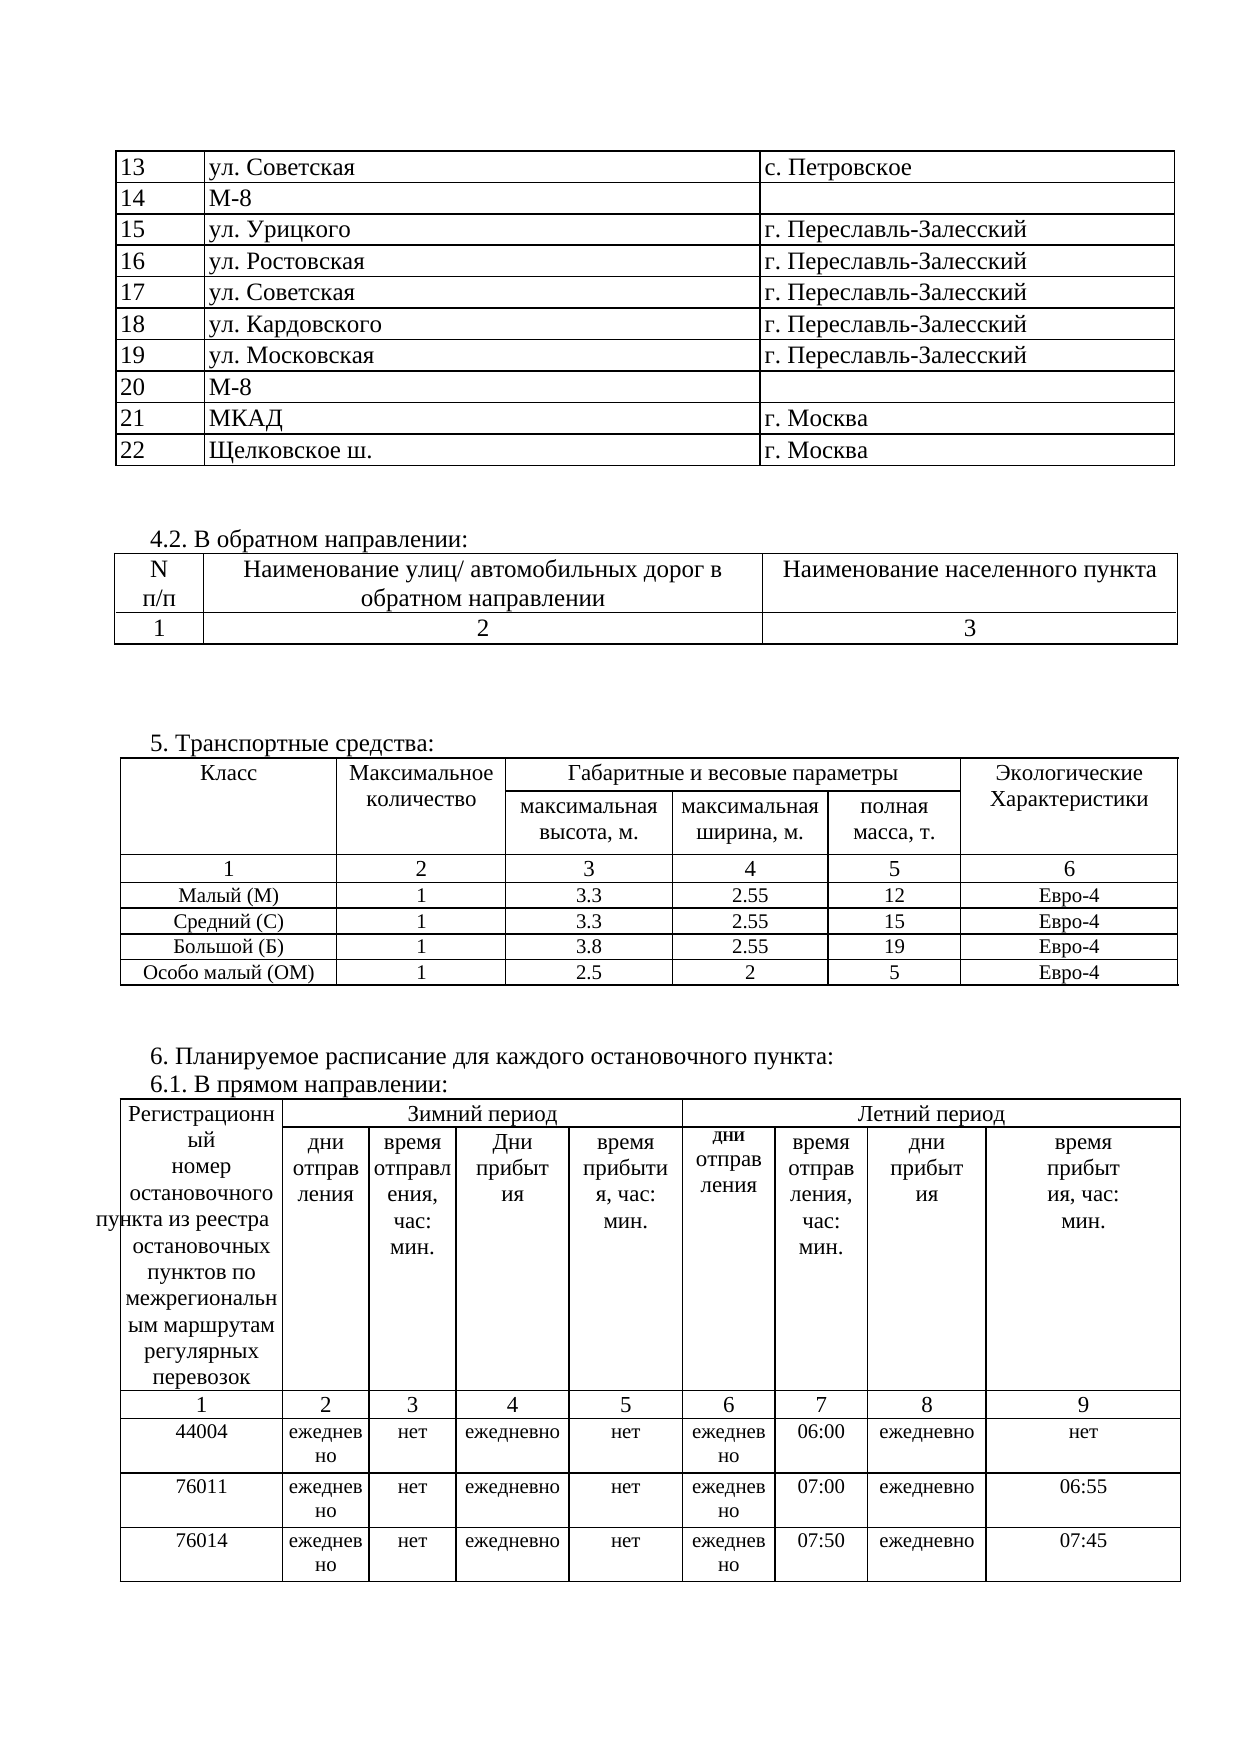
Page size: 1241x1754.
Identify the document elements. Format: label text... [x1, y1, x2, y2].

table_cell 3 [763, 611, 1177, 643]
table_cell 16 [117, 246, 204, 276]
table_header Экологические Характеристики [961, 759, 1177, 854]
table_cell нет [370, 1528, 455, 1581]
table_cell ежедневно [868, 1528, 985, 1581]
table_cell 12 [829, 883, 960, 907]
table_cell Евро-4 [961, 883, 1177, 907]
table_cell ежедневно [683, 1419, 774, 1472]
table_cell ДНИ отправ ления [683, 1128, 774, 1390]
table_cell ежедневно [457, 1474, 568, 1526]
table_cell 5 [570, 1391, 682, 1418]
table_cell время прибыт ия, час: мин. [987, 1128, 1180, 1390]
table_cell 5 [829, 855, 960, 882]
text 4.2. В обратном направлении: [150, 524, 1090, 552]
table_cell М-8 [205, 372, 759, 402]
table_cell г. Переславль-Залесский [761, 309, 1174, 339]
table_cell 2.5 [506, 960, 672, 984]
table_cell 13 [117, 152, 204, 181]
table_cell МКАД [205, 403, 759, 433]
table_cell ул. Советская [205, 152, 759, 181]
table_cell нет [370, 1419, 455, 1472]
table_cell г. Переславль-Залесский [761, 215, 1174, 244]
table_cell ежедневно [283, 1419, 368, 1472]
table_cell 7 [776, 1391, 867, 1418]
table_header Летний период [683, 1100, 1180, 1126]
table_cell г. Москва [761, 403, 1174, 433]
table_cell ул. Московская [205, 340, 759, 370]
table_cell 2 [283, 1391, 368, 1418]
table_cell 3.3 [506, 883, 672, 907]
text 6.1. В прямом направлении: [150, 1069, 1090, 1098]
table_header Регистрационный номер остановочного пункта из реестра остановочных пунктов по межрегиональным маршрутам регулярных перевозок [121, 1100, 282, 1390]
table_cell 19 [829, 935, 960, 958]
table_cell 19 [117, 340, 204, 370]
table_cell 3.8 [506, 935, 672, 958]
table_cell ежедневно [683, 1528, 774, 1581]
table_cell г. Москва [761, 435, 1174, 464]
table_cell 3.3 [506, 909, 672, 933]
table_cell ул. Урицкого [205, 215, 759, 244]
table_header Наименование улиц/ автомобильных дорог в обратном направлении [204, 554, 762, 611]
table_cell нет [570, 1419, 682, 1472]
table_cell 76011 [121, 1474, 282, 1526]
table_cell 6 [683, 1391, 774, 1418]
table_cell 3 [506, 855, 672, 882]
table_cell 1 [337, 935, 505, 958]
table_cell ул. Ростовская [205, 246, 759, 276]
table_cell 4 [673, 855, 827, 882]
table_cell 07:45 [987, 1528, 1180, 1581]
table_cell ежедневно [457, 1419, 568, 1472]
table_cell 1 [115, 613, 203, 643]
table_cell дни отправ ления [283, 1128, 368, 1390]
table_cell 06:55 [987, 1474, 1180, 1526]
table_cell 15 [829, 909, 960, 933]
table_cell ежедневно [457, 1528, 568, 1581]
table_header Габаритные и весовые параметры [506, 759, 960, 790]
table_cell 22 [117, 435, 204, 464]
table_cell Большой (Б) [121, 935, 336, 958]
table_cell нет [570, 1528, 682, 1581]
table_cell 06:00 [776, 1419, 867, 1472]
table_cell 5 [829, 960, 960, 984]
table_cell ул. Советская [205, 277, 759, 307]
table_cell 20 [117, 372, 204, 402]
table_cell 4 [457, 1391, 568, 1418]
table_cell полная масса, т. [829, 792, 960, 854]
table_cell 8 [868, 1391, 985, 1418]
text 6. Планируемое расписание для каждого остановочного пункта: [150, 1041, 1090, 1069]
table_header Класс [121, 759, 336, 854]
table_cell с. Петровское [761, 152, 1174, 181]
table_cell М-8 [205, 183, 759, 213]
table_cell Щелковское ш. [205, 435, 759, 464]
table_cell 2.55 [673, 883, 827, 907]
table_cell ежедневно [868, 1474, 985, 1526]
table_cell нет [570, 1474, 682, 1526]
table_cell 1 [337, 960, 505, 984]
table_header Наименование населенного пункта [763, 554, 1177, 611]
table_cell г. Переславль-Залесский [761, 246, 1174, 276]
table_cell 1 [121, 1391, 282, 1418]
table_cell 9 [987, 1391, 1180, 1418]
table_cell 2.55 [673, 935, 827, 958]
table_cell нет [370, 1474, 455, 1526]
table_cell максимальная ширина, м. [673, 792, 827, 854]
table_cell ежедневно [868, 1419, 985, 1472]
table_cell 2 [204, 613, 762, 643]
table_cell 17 [117, 277, 204, 307]
table_cell 07:50 [776, 1528, 867, 1581]
table_cell ежедневно [283, 1528, 368, 1581]
table_cell ежедневно [683, 1474, 774, 1526]
table_cell г. Переславль-Залесский [761, 340, 1174, 370]
table_cell 1 [121, 855, 336, 882]
table_cell дни прибыт ия [868, 1128, 985, 1390]
table_cell Малый (М) [121, 883, 336, 907]
table_cell 15 [117, 215, 204, 244]
table_cell 2 [673, 960, 827, 984]
table_cell 21 [117, 403, 204, 433]
table_cell 2 [337, 855, 505, 882]
table_cell 14 [117, 183, 204, 213]
table_cell 2.55 [673, 909, 827, 933]
table_cell ул. Кардовского [205, 309, 759, 339]
table_cell 1 [337, 909, 505, 933]
table_cell ежедневно [283, 1474, 368, 1526]
text 5. Транспортные средства: [150, 728, 1090, 757]
table_cell 6 [961, 855, 1177, 882]
table_cell Евро-4 [961, 909, 1177, 933]
table_cell максимальная высота, м. [506, 792, 672, 854]
table_cell г. Переславль-Залесский [761, 277, 1174, 307]
table_cell Средний (С) [121, 909, 336, 933]
table_header Зимний период [283, 1100, 682, 1126]
table_cell 1 [337, 883, 505, 907]
table_cell [761, 183, 1174, 213]
table_cell 76014 [121, 1528, 282, 1581]
table_cell время отправ ления, час: мин. [776, 1128, 867, 1390]
table_cell 07:00 [776, 1474, 867, 1526]
table_cell Особо малый (ОМ) [121, 960, 336, 984]
table_header N п/п [115, 554, 203, 611]
table_cell 3 [370, 1391, 455, 1418]
table_cell 44004 [121, 1419, 282, 1472]
table_header Максимальное количество [337, 759, 505, 854]
table_cell нет [987, 1419, 1180, 1472]
table_cell [761, 372, 1174, 402]
table_cell время отправл ения, час: мин. [370, 1128, 455, 1390]
table_cell 18 [117, 309, 204, 339]
table_cell Евро-4 [961, 960, 1177, 984]
table_cell Дни прибыт ия [457, 1128, 568, 1390]
table_cell время прибыти я, час: мин. [570, 1128, 682, 1390]
table_cell Евро-4 [961, 935, 1177, 958]
